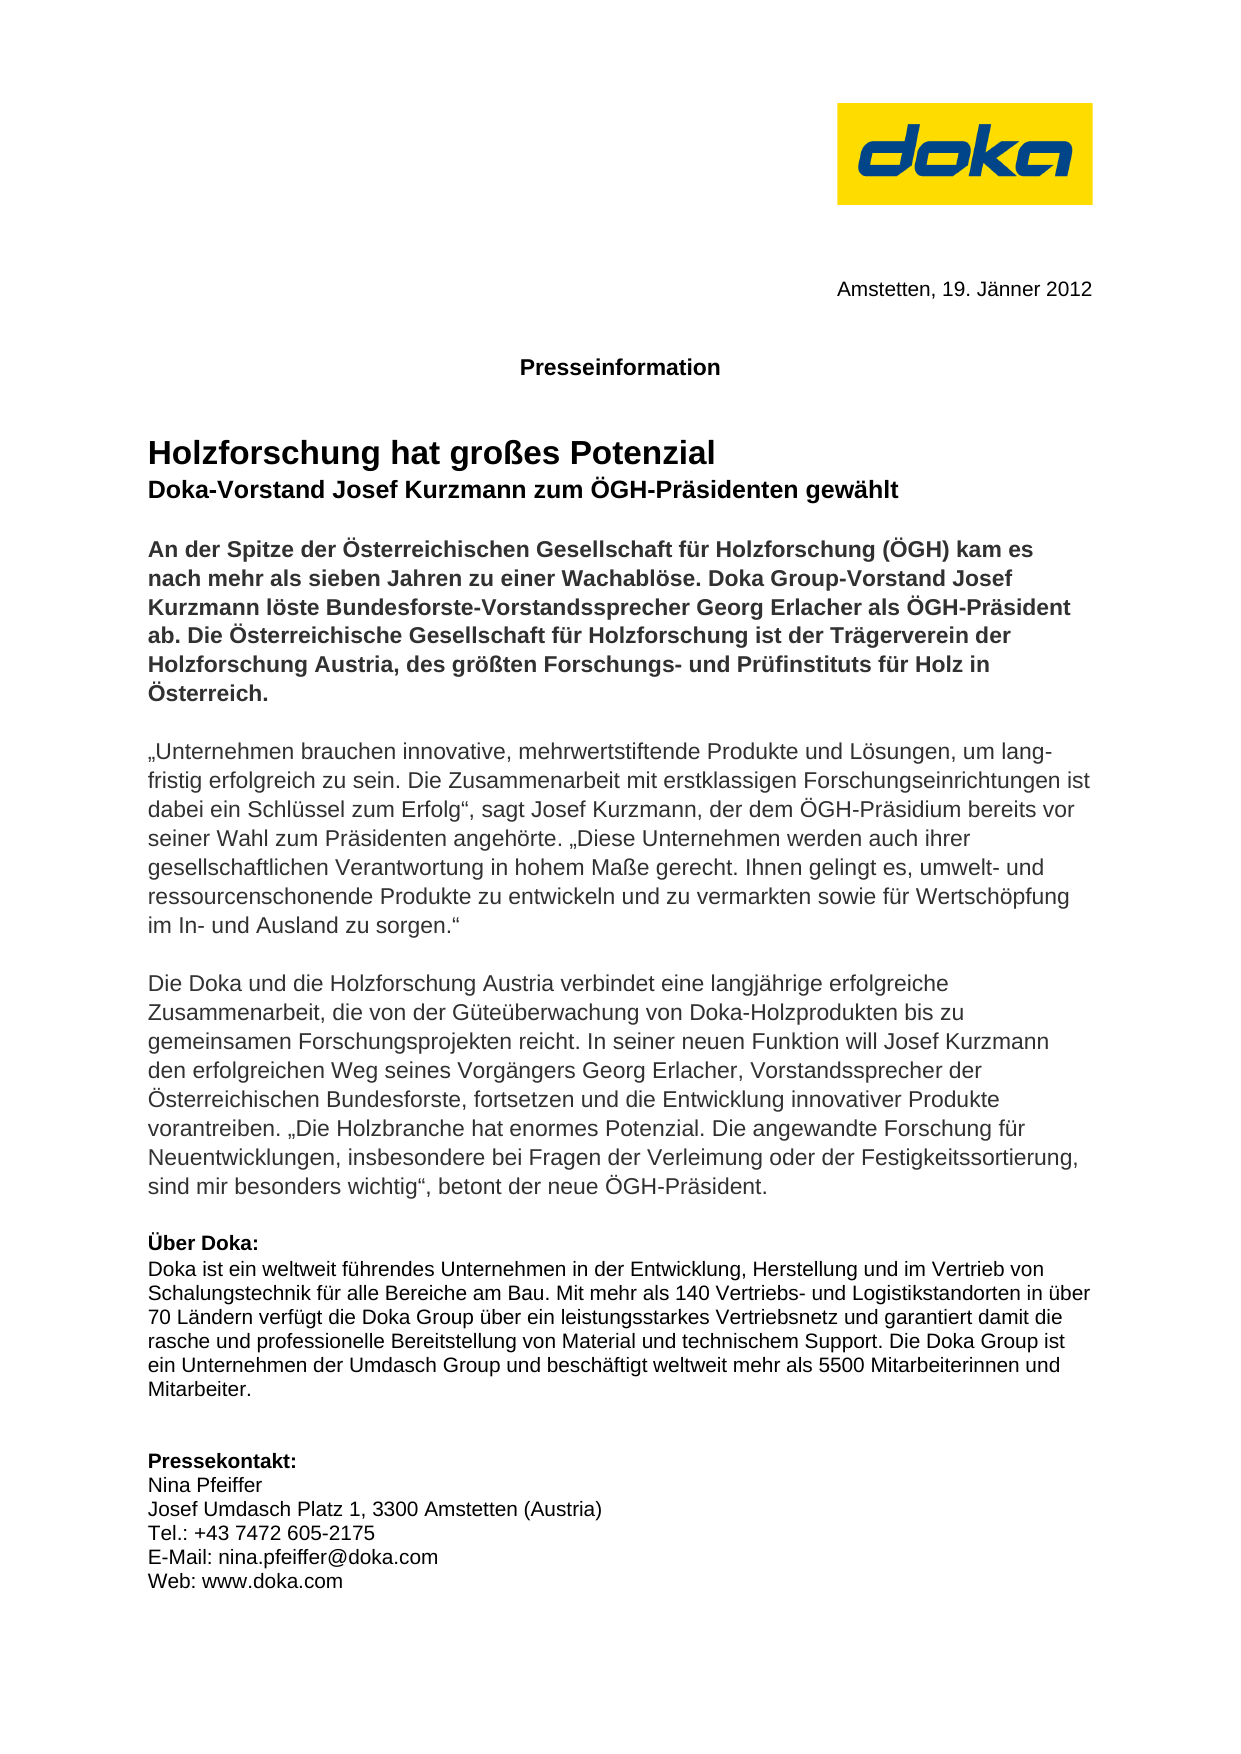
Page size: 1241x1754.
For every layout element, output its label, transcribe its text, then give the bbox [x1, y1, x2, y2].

subtitle Doka-Vorstand Josef Kurzmann zum ÖGH-Präsidenten gewählt [148, 475, 1093, 504]
text Presseinformation [148, 354, 1093, 380]
text Über Doka: [148, 1231, 1093, 1254]
text E-Mail: nina.pfeiffer@doka.com [148, 1544, 1093, 1568]
text Die Doka und die Holzforschung Austria verbindet eine langjährige erfolgreiche Zusammenarbeit, die von der Güteüberwachung von Doka-Holzprodukten bis zu gemeinsamen Forschungsprojekten reicht. In seiner neuen Funktion will Josef Kurzmann den erfolgreichen Weg seines Vorgängers Georg Erlacher, Vorstandssprecher der Österreichischen Bundesforste, fortsetzen und die Entwicklung innovativer Produkte vorantreiben. „Die Holzbranche hat enormes Potenzial. Die angewandte Forschung für Neuentwicklungen, insbesondere bei Fragen der Verleimung oder der Festigkeitssortierung, sind mir besonders wichtig“, betont der neue ÖGH-Präsident. [148, 970, 1093, 1199]
text Doka ist ein weltweit führendes Unternehmen in der Entwicklung, Herstellung und im Vertrieb von Schalungstechnik für alle Bereiche am Bau. Mit mehr als 140 Vertriebs- und Logistikstandorten in über 70 Ländern verfügt die Doka Group über ein leistungsstarkes Vertriebsnetz und garantiert damit die rasche und professionelle Bereitstellung von Material und technischem Support. Die Doka Group ist ein Unternehmen der Umdasch Group und beschäftigt weltweit mehr als 5500 Mitarbeiterinnen und Mitarbeiter. [148, 1257, 1093, 1401]
subtitle Holzforschung hat großes Potenzial [148, 433, 1093, 471]
text An der Spitze der Österreichischen Gesellschaft für Holzforschung (ÖGH) kam es nach mehr als sieben Jahren zu einer Wachablöse. Doka Group-Vorstand Josef Kurzmann löste Bundesforste-Vorstandssprecher Georg Erlacher als ÖGH-Präsident ab. Die Österreichische Gesellschaft für Holzforschung ist der Trägerverein der Holzforschung Austria, des größten Forschungs- und Prüfinstituts für Holz in Österreich. [148, 536, 1093, 707]
picture [837, 103, 1093, 205]
text Pressekontakt: [148, 1449, 1093, 1473]
text Josef Umdasch Platz 1, 3300 Amstetten (Austria) [148, 1497, 1093, 1521]
text Tel.: +43 7472 605-2175 [148, 1521, 1093, 1544]
text Web: www.doka.com [148, 1568, 1093, 1592]
text Amstetten, 19. Jänner 2012 [148, 277, 1093, 301]
text Nina Pfeiffer [148, 1473, 1093, 1497]
text „Unternehmen brauchen innovative, mehrwertstiftende Produkte und Lösungen, um langfristig erfolgreich zu sein. Die Zusammenarbeit mit erstklassigen Forschungseinrichtungen ist dabei ein Schlüssel zum Erfolg“, sagt Josef Kurzmann, der dem ÖGH-Präsidium bereits vor seiner Wahl zum Präsidenten angehörte. „Diese Unternehmen werden auch ihrer gesellschaftlichen Verantwortung in hohem Maße gerecht. Ihnen gelingt es, umwelt- und ressourcenschonende Produkte zu entwickeln und zu vermarkten sowie für Wertschöpfung im In- und Ausland zu sorgen.“ [148, 738, 1093, 938]
